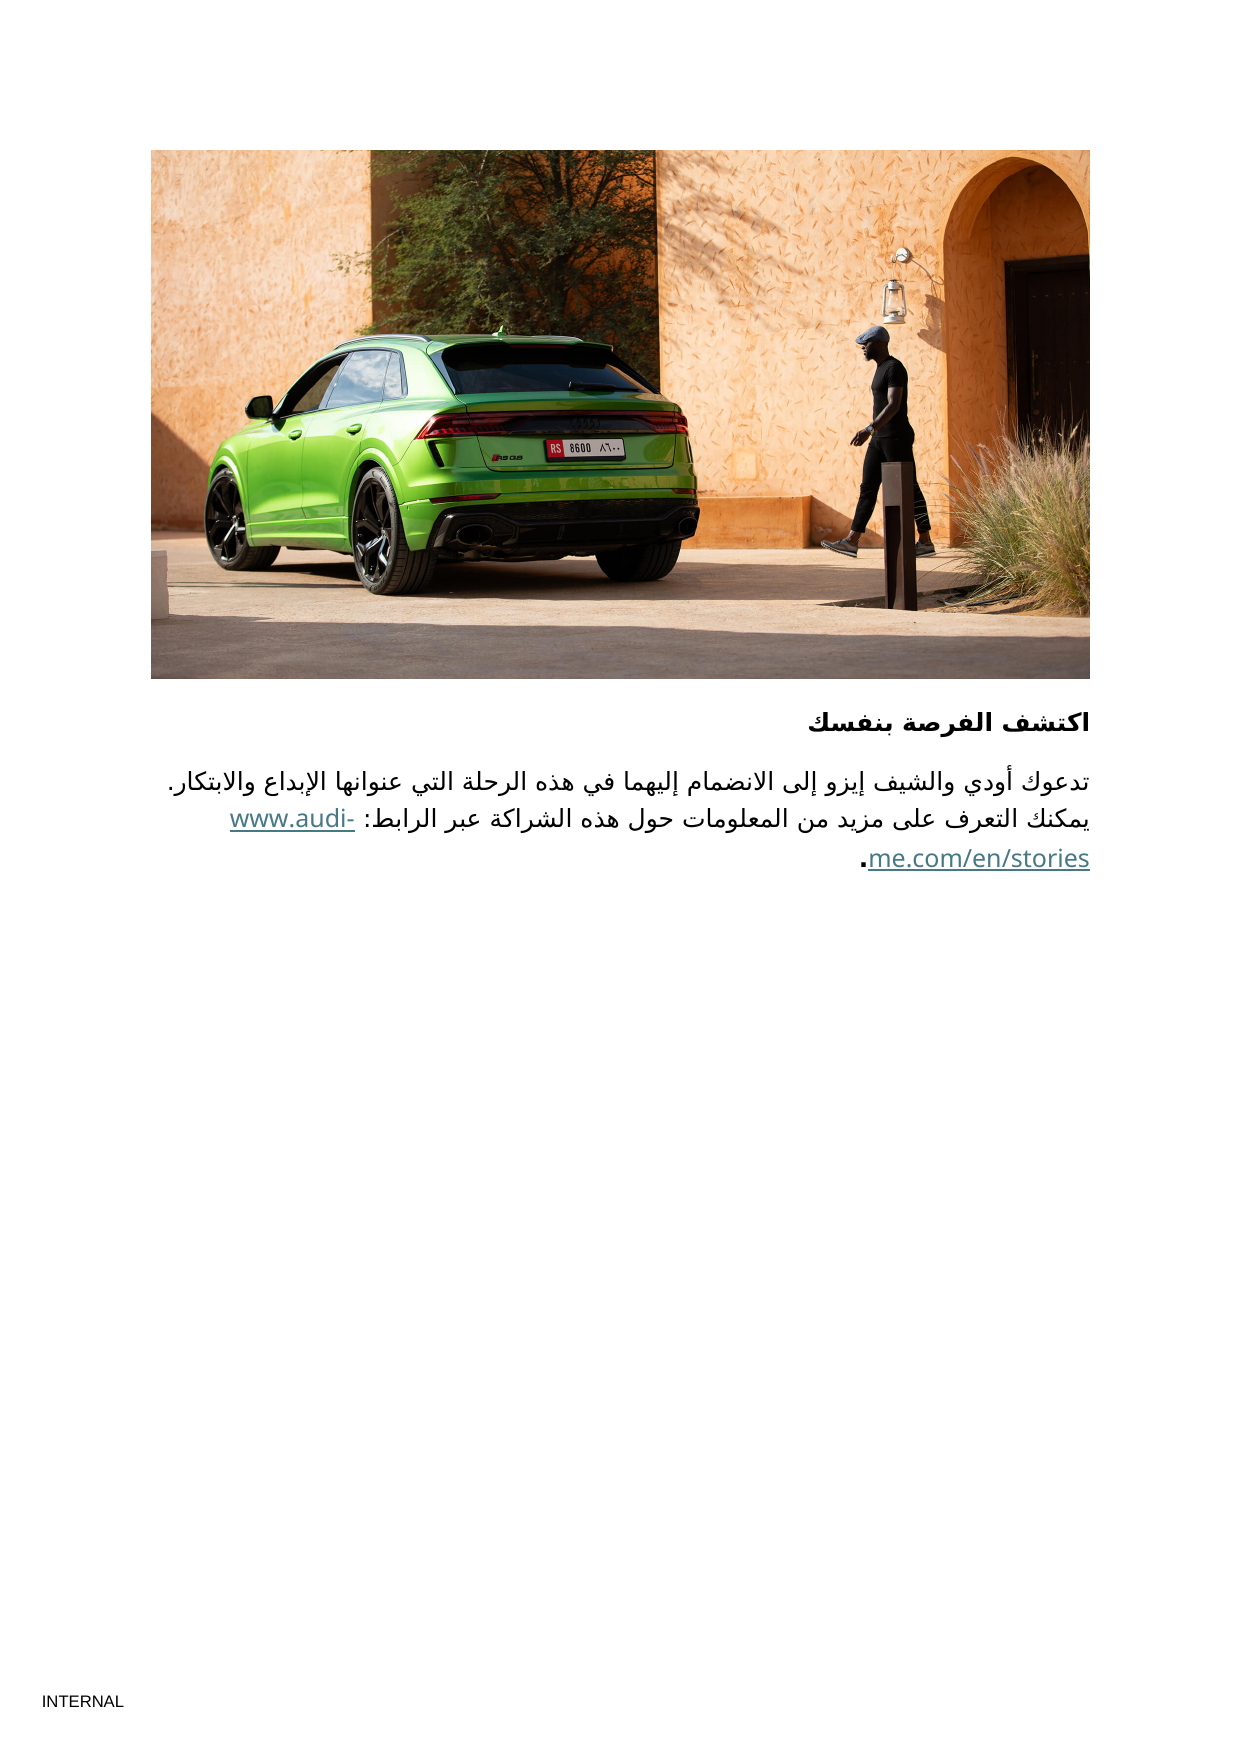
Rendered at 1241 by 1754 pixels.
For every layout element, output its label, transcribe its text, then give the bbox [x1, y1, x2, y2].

text اكتشف الفرصة بنفسك [150, 708, 1090, 738]
text تدعوك أودي والشيف إيزو إلى الانضمام إليهما في هذه الرحلة التي عنوانها الإبداع والابتكار. يمكنك التعرف على مزيد من المعلومات حول هذه الشراكة عبر الرابط: www.audi-me.com/en/stories. [150, 767, 1090, 874]
picture [151, 150, 1090, 679]
